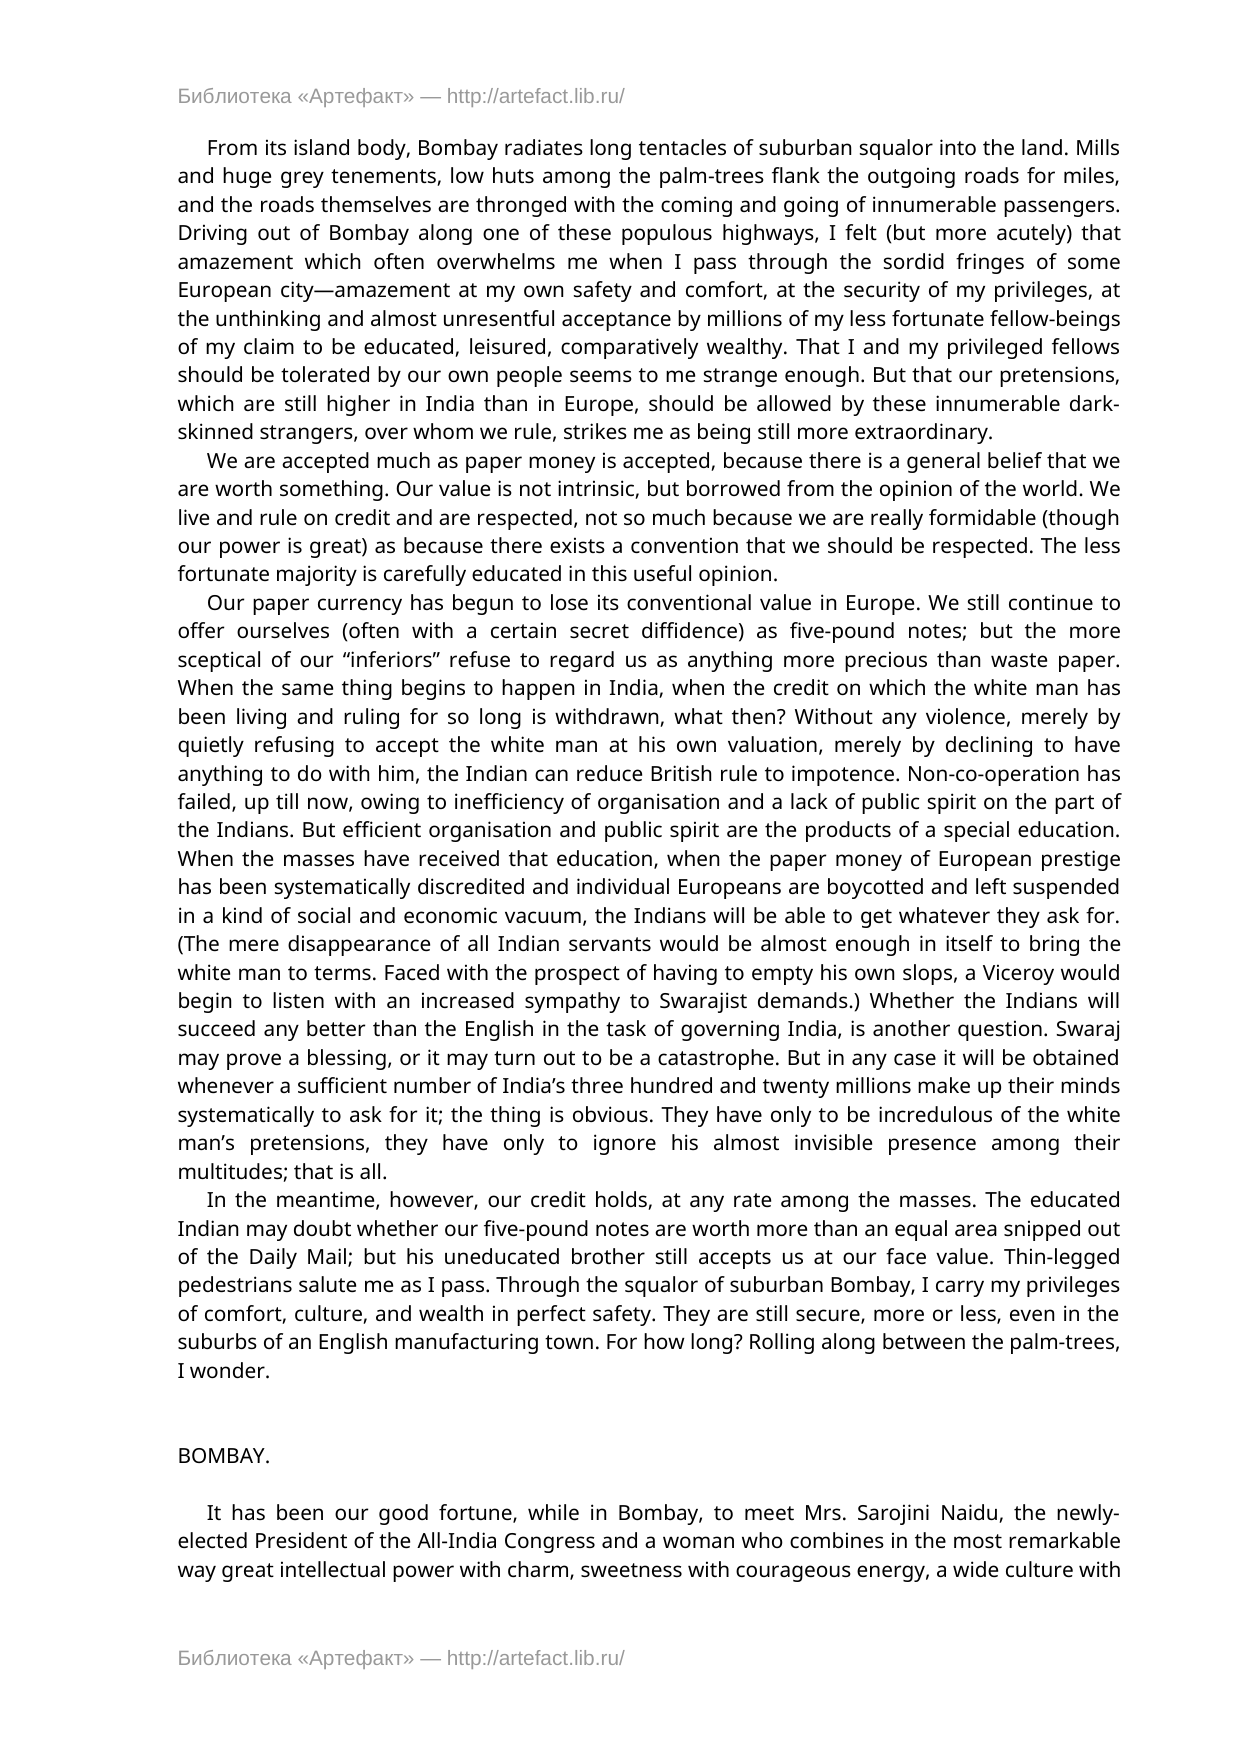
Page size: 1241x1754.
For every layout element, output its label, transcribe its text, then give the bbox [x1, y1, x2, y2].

text From its island body, Bombay radiates long tentacles of suburban squalor into the land. Mills and huge grey tenements, low huts among the palm-trees flank the outgoing roads for miles, and the roads themselves are thronged with the coming and going of innumerable passengers. Driving out of Bombay along one of these populous highways, I felt (but more acutely) that amazement which often overwhelms me when I pass through the sordid fringes of some European city—amazement at my own safety and comfort, at the security of my privileges, at the unthinking and almost unresentful acceptance by millions of my less fortunate fellow-beings of my claim to be educated, leisured, comparatively wealthy. That I and my privileged fellows should be tolerated by our own people seems to me strange enough. But that our pretensions, which are still higher in India than in Europe, should be allowed by these innumerable dark-skinned strangers, over whom we rule, strikes me as being still more extraordinary. [177, 133, 1122, 446]
text In the meantime, however, our credit holds, at any rate among the masses. The educated Indian may doubt whether our five-pound notes are worth more than an equal area snipped out of the Daily Mail; but his uneducated brother still accepts us at our face value. Thin-legged pedestrians salute me as I pass. Through the squalor of suburban Bombay, I carry my privileges of comfort, culture, and wealth in perfect safety. They are still secure, more or less, even in the suburbs of an English manufacturing town. For how long? Rolling along between the palm-trees, I wonder. [177, 1185, 1122, 1384]
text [177, 1498, 1122, 1583]
text BOMBAY. [177, 1441, 1122, 1469]
text We are accepted much as paper money is accepted, because there is a general belief that we are worth something. Our value is not intrinsic, but borrowed from the opinion of the world. We live and rule on credit and are respected, not so much because we are really formidable (though our power is great) as because there exists a convention that we should be respected. The less fortunate majority is carefully educated in this useful opinion. [177, 446, 1122, 588]
text Our paper currency has begun to lose its conventional value in Europe. We still continue to offer ourselves (often with a certain secret diffidence) as five-pound notes; but the more sceptical of our “inferiors” refuse to regard us as anything more precious than waste paper. When the same thing begins to happen in India, when the credit on which the white man has been living and ruling for so long is withdrawn, what then? Without any violence, merely by quietly refusing to accept the white man at his own valuation, merely by declining to have anything to do with him, the Indian can reduce British rule to impotence. Non-co-operation has failed, up till now, owing to inefficiency of organisation and a lack of public spirit on the part of the Indians. But efficient organisation and public spirit are the products of a special education. When the masses have received that education, when the paper money of European prestige has been systematically discredited and individual Europeans are boycotted and left suspended in a kind of social and economic vacuum, the Indians will be able to get whatever they ask for. (The mere disappearance of all Indian servants would be almost enough in itself to bring the white man to terms. Faced with the prospect of having to empty his own slops, a Viceroy would begin to listen with an increased sympathy to Swarajist demands.) Whether the Indians will succeed any better than the English in the task of governing India, is another question. Swaraj may prove a blessing, or it may turn out to be a catastrophe. But in any case it will be obtained whenever a sufficient number of India’s three hundred and twenty millions make up their minds systematically to ask for it; the thing is obvious. They have only to be incredulous of the white man’s pretensions, they have only to ignore his almost invisible presence among their multitudes; that is all. [177, 588, 1122, 1185]
